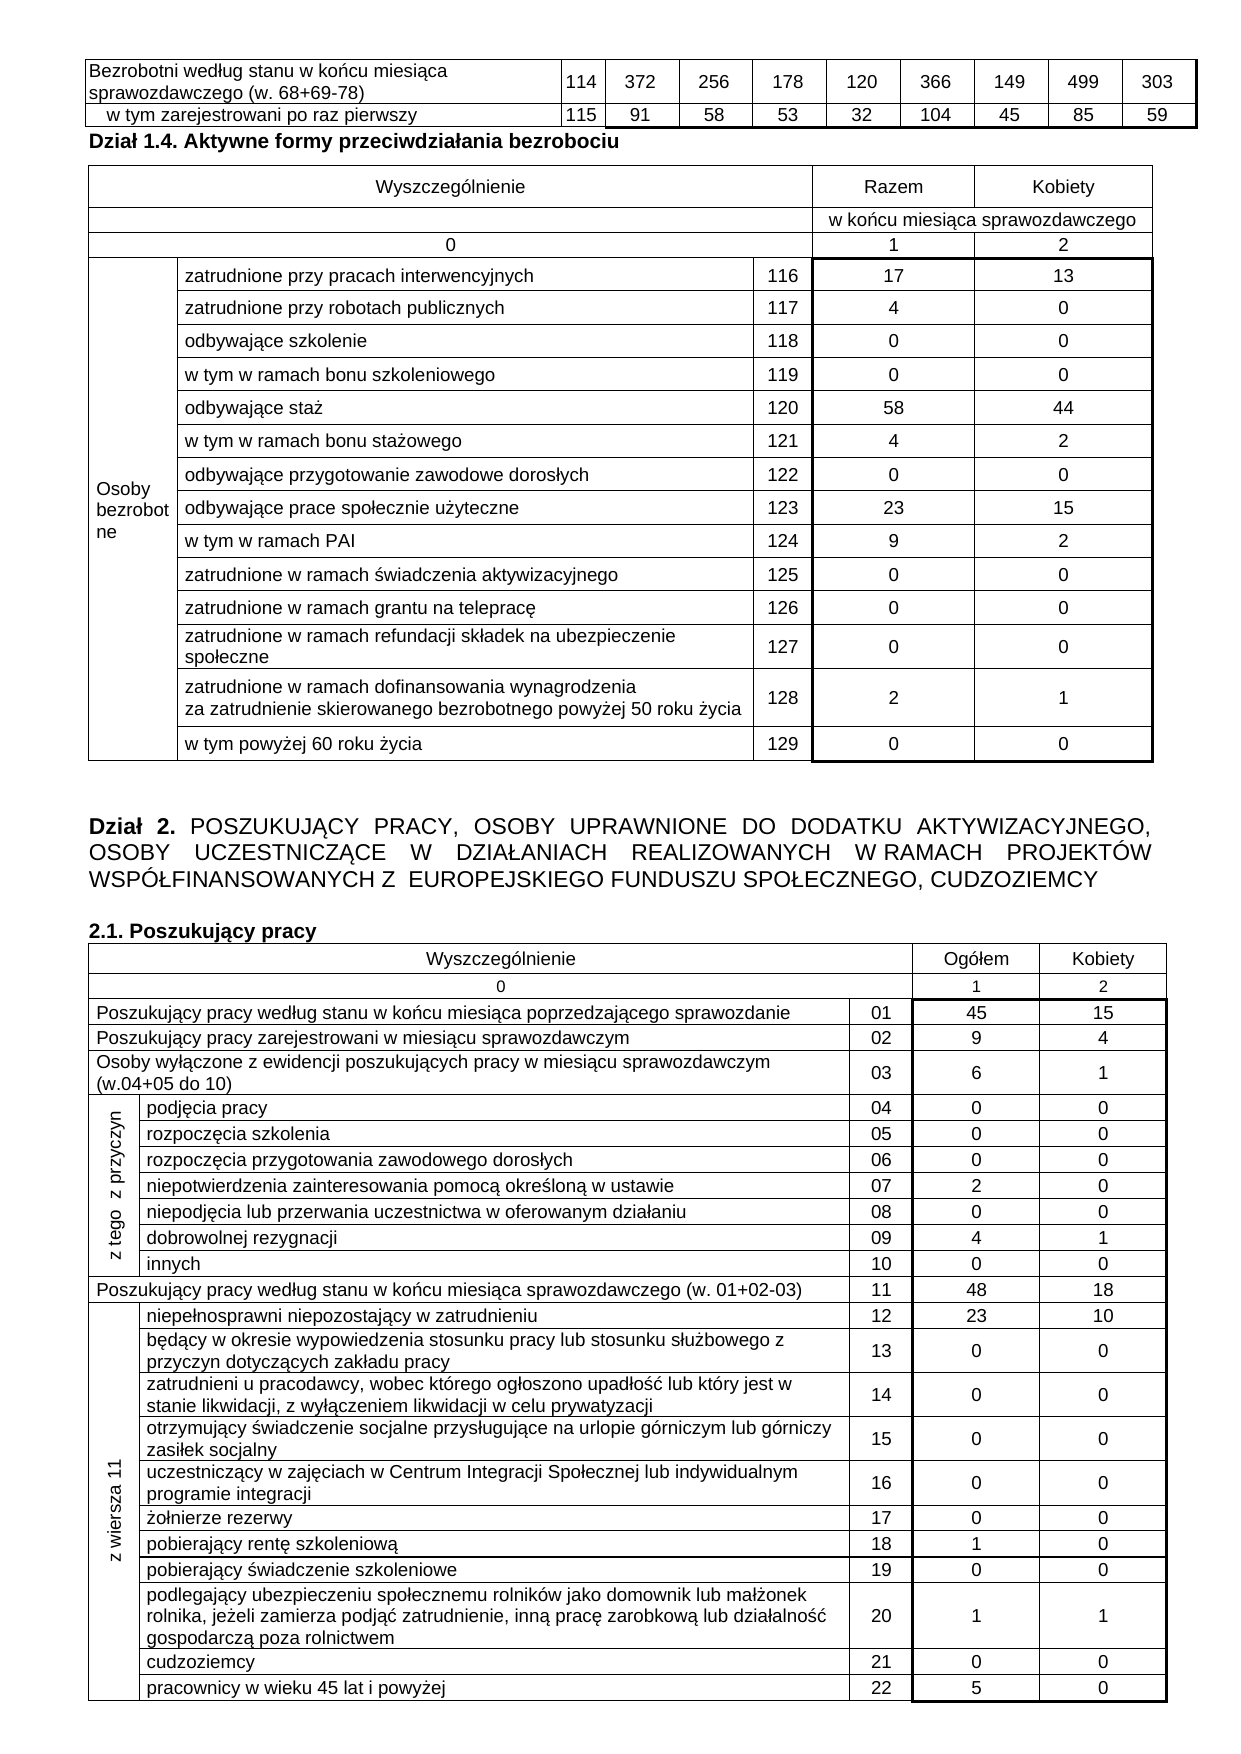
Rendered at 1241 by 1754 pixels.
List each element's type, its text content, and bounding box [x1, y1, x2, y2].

table_cell 1 [913, 974, 1039, 998]
table_cell w tym zarejestrowani po raz pierwszy [86, 104, 561, 126]
table_cell 0 [914, 1558, 1039, 1582]
table_cell zatrudnieni u pracodawcy, wobec którego ogłoszono upadłość lub który jest w stanie likwidacji, z wyłączeniem likwidacji w celu prywatyzacji [140, 1373, 849, 1416]
table_cell 44 [975, 391, 1151, 424]
table_header Kobiety [975, 166, 1152, 207]
table_cell 4 [814, 425, 974, 457]
table_cell 0 [975, 727, 1151, 759]
table_cell 13 [850, 1329, 911, 1372]
table_cell 13 [975, 260, 1151, 290]
table_cell 0 [975, 458, 1151, 490]
table_header Ogółem [913, 944, 1039, 973]
table_cell 0 [914, 1251, 1039, 1276]
table_cell 0 [89, 233, 812, 257]
table_cell 08 [850, 1199, 911, 1224]
table_cell 0 [1040, 1147, 1165, 1172]
table_cell 0 [1040, 1531, 1165, 1556]
table_cell 122 [754, 458, 811, 490]
table_cell 0 [1040, 1675, 1165, 1700]
table_cell 372 [606, 60, 679, 103]
table_cell 4 [814, 291, 974, 324]
table_cell 118 [754, 325, 811, 357]
table_cell 0 [89, 974, 912, 998]
table_cell 1 [1040, 1051, 1165, 1094]
table_cell 2 [975, 425, 1151, 457]
table_cell w tym w ramach bonu szkoleniowego [178, 358, 753, 390]
table_cell 10 [1040, 1303, 1165, 1328]
table_cell 178 [753, 60, 826, 103]
table_cell 0 [914, 1199, 1039, 1224]
table_cell 0 [1040, 1461, 1165, 1504]
table_cell 0 [914, 1147, 1039, 1172]
table_cell [89, 208, 812, 232]
table_cell Bezrobotni według stanu w końcu miesiąca sprawozdawczego (w. 68+69-78) [86, 60, 561, 103]
table_cell 366 [901, 60, 974, 103]
table_cell Osoby wyłączone z ewidencji poszukujących pracy w miesiącu sprawozdawczym (w.04+05 do 10) [89, 1051, 849, 1094]
table_cell z wiersza 11 [89, 1303, 139, 1700]
table_cell 0 [1040, 1173, 1165, 1198]
table_cell 0 [914, 1373, 1039, 1416]
text Dział 1.4. Aktywne formy przeciwdziałania bezrobociu [89, 129, 1152, 153]
table_cell w tym w ramach PAI [178, 525, 753, 557]
table_cell Osoby bezrobotne [89, 258, 177, 759]
table_cell niepełnosprawni niepozostający w zatrudnieniu [140, 1303, 849, 1328]
table_cell będący w okresie wypowiedzenia stosunku pracy lub stosunku służbowego z przyczyn dotyczących zakładu pracy [140, 1329, 849, 1372]
table_cell 07 [850, 1173, 911, 1198]
table_cell 115 [562, 104, 605, 126]
table_cell 0 [914, 1095, 1039, 1120]
table_cell zatrudnione w ramach refundacji składek na ubezpieczenie społeczne [178, 625, 753, 668]
table_cell 0 [1040, 1199, 1165, 1224]
table_cell 2 [975, 233, 1152, 257]
table_cell 58 [814, 391, 974, 424]
table_cell 0 [814, 558, 974, 590]
table_cell pracownicy w wieku 45 lat i powyżej [140, 1675, 849, 1700]
table_cell 120 [827, 60, 900, 103]
table_cell 0 [975, 591, 1151, 624]
table_cell cudzoziemcy [140, 1649, 849, 1674]
table_cell 02 [850, 1025, 911, 1050]
table_cell 0 [814, 325, 974, 357]
table_cell 09 [850, 1225, 911, 1250]
table_cell 5 [914, 1675, 1039, 1700]
table_header Wyszczególnienie [89, 944, 912, 973]
table_cell 10 [850, 1251, 911, 1276]
table_cell 0 [814, 625, 974, 668]
table_header Kobiety [1040, 944, 1166, 973]
table_header Razem [813, 166, 974, 207]
table_cell 0 [814, 358, 974, 390]
table_cell 12 [850, 1303, 911, 1328]
table_cell 01 [850, 999, 911, 1024]
table_cell 58 [680, 104, 752, 126]
table_cell 1 [975, 669, 1151, 726]
table_cell 4 [1040, 1025, 1165, 1050]
table_cell żołnierze rezerwy [140, 1506, 849, 1530]
table_cell odbywające staż [178, 391, 753, 424]
table_cell 0 [1040, 1506, 1165, 1530]
table_cell 1 [914, 1531, 1039, 1556]
table_cell 123 [754, 491, 811, 524]
table_cell 53 [753, 104, 826, 126]
table_cell 2 [814, 669, 974, 726]
table_cell 1 [1040, 1225, 1165, 1250]
table_cell 45 [975, 104, 1048, 126]
table_cell z tego z przyczyn [89, 1095, 139, 1276]
table_cell zatrudnione w ramach grantu na telepracę [178, 591, 753, 624]
table_cell odbywające przygotowanie zawodowe dorosłych [178, 458, 753, 490]
table_cell 19 [850, 1558, 911, 1582]
table_cell 2 [914, 1173, 1039, 1198]
table_cell 14 [850, 1373, 911, 1416]
table_cell rozpoczęcia szkolenia [140, 1121, 849, 1146]
table_cell 15 [850, 1417, 911, 1460]
table_cell 149 [975, 60, 1048, 103]
table_cell 91 [606, 104, 679, 126]
table_cell 0 [914, 1649, 1039, 1674]
table_cell 21 [850, 1649, 911, 1674]
table_cell 127 [754, 625, 811, 668]
table_cell zatrudnione przy pracach interwencyjnych [178, 258, 753, 290]
table_cell 0 [814, 727, 974, 759]
table_cell 0 [914, 1461, 1039, 1504]
table_cell pobierający rentę szkoleniową [140, 1531, 849, 1556]
table_cell 0 [1040, 1417, 1165, 1460]
table_cell zatrudnione w ramach dofinansowania wynagrodzenia za zatrudnienie skierowanego bezrobotnego powyżej 50 roku życia [178, 669, 753, 726]
table_cell 20 [850, 1583, 911, 1648]
table_cell 32 [827, 104, 900, 126]
table_cell 9 [814, 525, 974, 557]
table_cell 104 [901, 104, 974, 126]
table_cell 05 [850, 1121, 911, 1146]
table_cell 0 [1040, 1121, 1165, 1146]
table_cell 16 [850, 1461, 911, 1504]
table_cell zatrudnione w ramach świadczenia aktywizacyjnego [178, 558, 753, 590]
table_cell 22 [850, 1675, 911, 1700]
table_cell 6 [914, 1051, 1039, 1094]
table_cell w tym powyżej 60 roku życia [178, 727, 753, 759]
table_cell innych [140, 1251, 849, 1276]
table_cell 0 [1040, 1558, 1165, 1582]
table_cell 116 [754, 258, 811, 290]
table_cell 17 [814, 260, 974, 290]
table_cell uczestniczący w zajęciach w Centrum Integracji Społecznej lub indywidualnym programie integracji [140, 1461, 849, 1504]
table_cell odbywające prace społecznie użyteczne [178, 491, 753, 524]
table_cell 0 [975, 325, 1151, 357]
table_cell 0 [975, 558, 1151, 590]
table_cell 0 [914, 1506, 1039, 1530]
table_cell 0 [914, 1329, 1039, 1372]
table_cell 23 [914, 1303, 1039, 1328]
table_cell 117 [754, 291, 811, 324]
table_cell 0 [1040, 1095, 1165, 1120]
table_cell 15 [1040, 1001, 1165, 1024]
table_cell 9 [914, 1025, 1039, 1050]
table_cell 15 [975, 491, 1151, 524]
table_cell Poszukujący pracy według stanu w końcu miesiąca poprzedzającego sprawozdanie [89, 999, 849, 1024]
table_cell 0 [814, 458, 974, 490]
table_cell 303 [1123, 60, 1195, 103]
table_cell 03 [850, 1051, 911, 1094]
table_cell 0 [975, 358, 1151, 390]
table_cell 499 [1049, 60, 1122, 103]
table_cell dobrowolnej rezygnacji [140, 1225, 849, 1250]
table_cell 45 [914, 1001, 1039, 1024]
table_cell 23 [814, 491, 974, 524]
table_cell 0 [1040, 1373, 1165, 1416]
table_cell niepodjęcia lub przerwania uczestnictwa w oferowanym działaniu [140, 1199, 849, 1224]
table_cell 126 [754, 591, 811, 624]
table_cell 0 [1040, 1251, 1165, 1276]
table_cell podjęcia pracy [140, 1095, 849, 1120]
table_cell w końcu miesiąca sprawozdawczego [813, 208, 1152, 232]
table_cell pobierający świadczenie szkoleniowe [140, 1558, 849, 1582]
table_cell 04 [850, 1095, 911, 1120]
table_cell 06 [850, 1147, 911, 1172]
table_cell w tym w ramach bonu stażowego [178, 425, 753, 457]
table_cell 0 [975, 291, 1151, 324]
table_cell 0 [1040, 1329, 1165, 1372]
table_cell 48 [914, 1277, 1039, 1302]
table_header Wyszczególnienie [89, 166, 812, 207]
table_cell podlegający ubezpieczeniu społecznemu rolników jako domownik lub małżonek rolnika, jeżeli zamierza podjąć zatrudnienie, inną pracę zarobkową lub działalność gospodarczą poza rolnictwem [140, 1583, 849, 1648]
table_cell 0 [975, 625, 1151, 668]
table_cell 128 [754, 669, 811, 726]
table_cell 85 [1049, 104, 1122, 126]
table_cell 2 [975, 525, 1151, 557]
table_cell 17 [850, 1506, 911, 1530]
table_cell 129 [754, 727, 811, 759]
table_cell 1 [914, 1583, 1039, 1648]
table_cell 0 [814, 591, 974, 624]
table_cell 256 [680, 60, 752, 103]
table_cell 114 [562, 60, 605, 103]
table_cell 11 [850, 1277, 911, 1302]
table_cell 120 [754, 391, 811, 424]
table_cell 2 [1040, 974, 1166, 998]
table_cell 18 [1040, 1277, 1165, 1302]
table_cell Poszukujący pracy według stanu w końcu miesiąca sprawozdawczego (w. 01+02-03) [89, 1277, 849, 1302]
table_cell 1 [1040, 1583, 1165, 1648]
table_cell odbywające szkolenie [178, 325, 753, 357]
table_cell rozpoczęcia przygotowania zawodowego dorosłych [140, 1147, 849, 1172]
table_cell otrzymujący świadczenie socjalne przysługujące na urlopie górniczym lub górniczy zasiłek socjalny [140, 1417, 849, 1460]
table_cell 121 [754, 425, 811, 457]
table_cell 1 [813, 233, 974, 257]
table_cell 119 [754, 358, 811, 390]
table_cell 4 [914, 1225, 1039, 1250]
table_cell zatrudnione przy robotach publicznych [178, 291, 753, 324]
table_cell 18 [850, 1531, 911, 1556]
table_cell 0 [914, 1121, 1039, 1146]
table_cell 124 [754, 525, 811, 557]
table_cell 0 [1040, 1649, 1165, 1674]
table_cell 125 [754, 558, 811, 590]
text 2.1. Poszukujący pracy [89, 918, 1152, 942]
table_cell 0 [914, 1417, 1039, 1460]
table_cell 59 [1123, 104, 1195, 126]
text Dział 2. POSZUKUJĄCY PRACY, OSOBY UPRAWNIONE DO DODATKU AKTYWIZACYJNEGO, OSOBY UCZESTNICZĄCE W DZIAŁANIACH REALIZOWANYCH W RAMACH PROJEKTÓW WSPÓŁFINANSOWANYCH Z EUROPEJSKIEGO FUNDUSZU SPOŁECZNEGO, CUDZOZIEMCY [89, 813, 1152, 892]
table_cell niepotwierdzenia zainteresowania pomocą określoną w ustawie [140, 1173, 849, 1198]
table_cell Poszukujący pracy zarejestrowani w miesiącu sprawozdawczym [89, 1025, 849, 1050]
